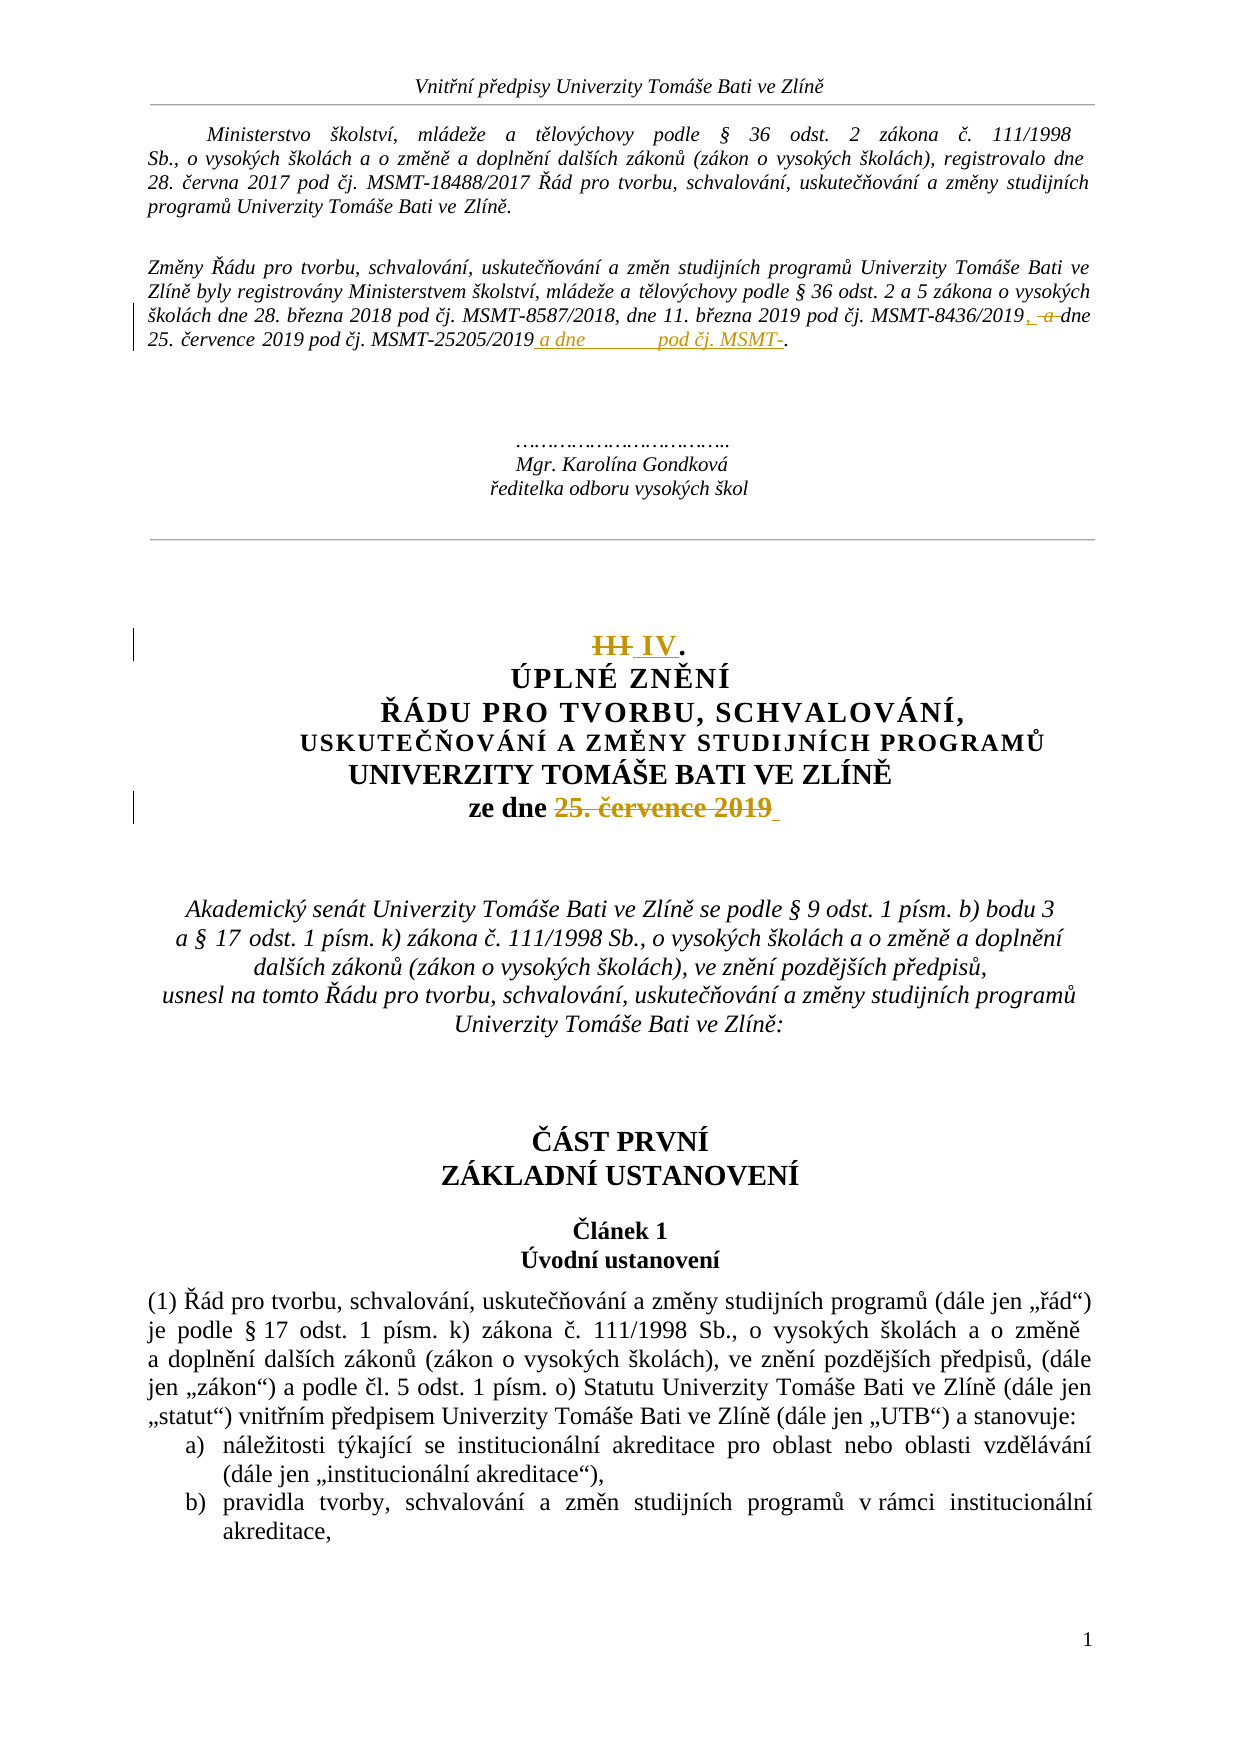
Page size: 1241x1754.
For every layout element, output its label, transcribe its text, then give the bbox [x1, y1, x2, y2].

text UNIVERZITY TOMÁŠE BATI VE ZLÍNĚ [148, 757, 1093, 791]
text Článek 1 [148, 1216, 1093, 1245]
list (1) Řád pro tvorbu, schvalování, uskutečňování a změny studijních programů (dále jen „řád“) je podle § 17 odst. 1 písm. k) zákona č. 111/1998 Sb., o vysokých školách a o změně a doplnění dalších zákonů (zákon o vysokých školách), ve znění pozdějších předpisů, (dále jen „zákon“) a podle čl. 5 odst. 1 písm. o) Statutu Univerzity Tomáše Bati ve Zlíně (dále jen „statut“) vnitřním předpisem Univerzity Tomáše Bati ve Zlíně (dále jen „UTB“) a stanovuje: [148, 1286, 1093, 1430]
subtitle . [185, 628, 1093, 661]
text ČÁST PRVNÍ [148, 1124, 1093, 1158]
list náležitosti týkající se institucionální akreditace pro oblast nebo oblasti vzdělávání (dále jen „institucionální akreditace“), [185, 1430, 1093, 1487]
subtitle ŘÁDu PRO TVORBU, SCHVALOVÁNÍ, USKUTEČŇOVÁNÍ A ZMĚNY STUDIJNÍCH PROGRAMů [252, 695, 1093, 757]
text ZÁKLADNÍ USTANOVENÍ [148, 1158, 1093, 1191]
text ze dne [148, 791, 1093, 824]
list pravidla tvorby, schvalování a změn studijních programů v rámci institucionální akreditace, [185, 1487, 1093, 1545]
subtitle Úplné znění [148, 661, 1093, 695]
text Akademický senát Univerzity Tomáše Bati ve Zlíně se podle § 9 odst. 1 písm. b) bodu 3 a § 17 odst. 1 písm. k) zákona č. 111/1998 Sb., o vysokých školách a o změně a doplnění dalších zákonů (zákon o vysokých školách), ve znění pozdějších předpisů, [148, 894, 1093, 980]
text usnesl na tomto Řádu pro tvorbu, schvalování, uskutečňování a změny studijních programů Univerzity Tomáše Bati ve Zlíně: [148, 980, 1093, 1038]
text Úvodní ustanovení [148, 1245, 1093, 1274]
